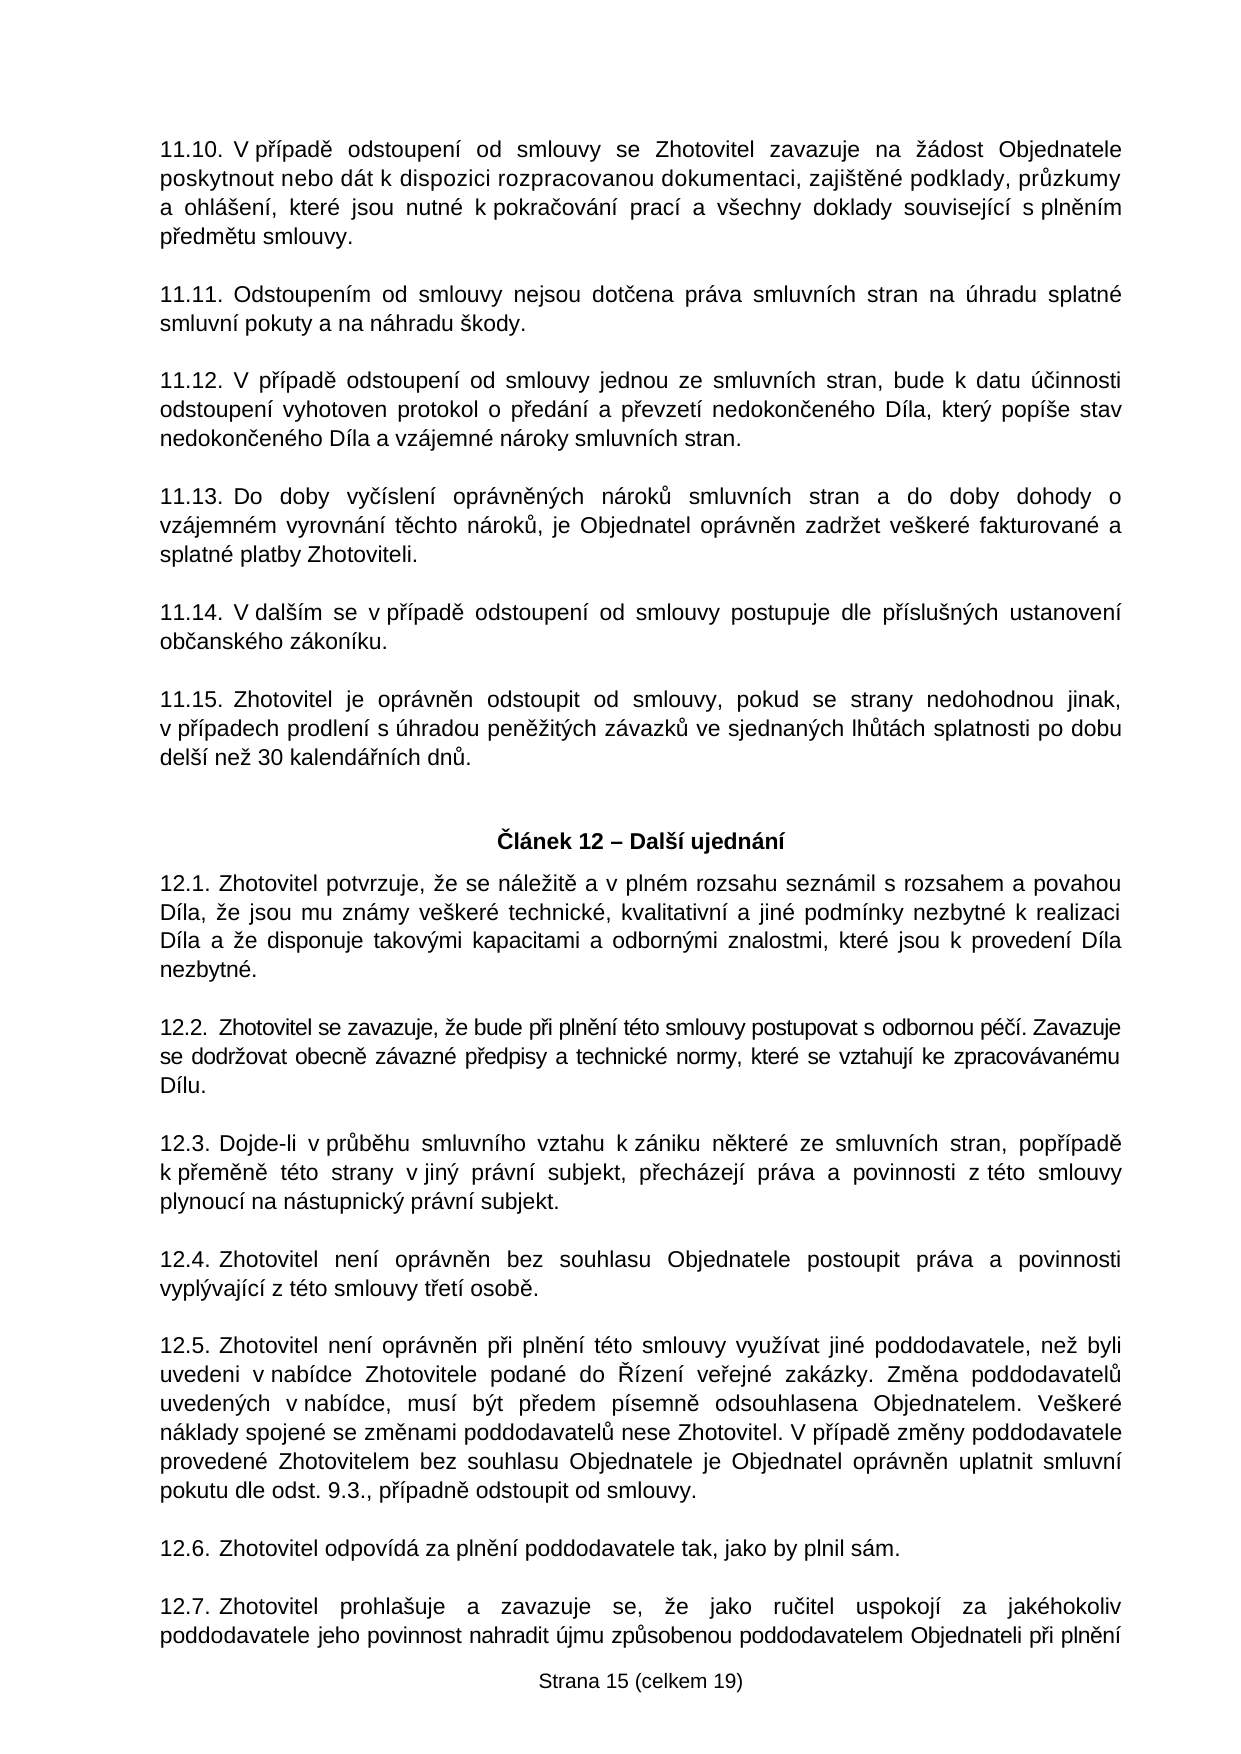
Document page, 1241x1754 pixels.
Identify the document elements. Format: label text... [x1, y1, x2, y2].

list Zhotovitel je oprávněn odstoupit od smlouvy, pokud se strany nedohodnou jinak, v případech prodlení s úhradou peněžitých závazků ve sjednaných lhůtách splatnosti po dobu delší než 30 kalendářních dnů. [159, 686, 1122, 770]
list V případě odstoupení od smlouvy se Zhotovitel zavazuje na žádost Objednatele poskytnout nebo dát k dispozici rozpracovanou dokumentaci, zajištěné podklady, průzkumy a ohlášení, které jsou nutné k pokračování prací a všechny doklady související s plněním předmětu smlouvy. [159, 136, 1122, 249]
list Zhotovitel není oprávněn bez souhlasu Objednatele postoupit práva a povinnosti vyplývající z této smlouvy třetí osobě. [159, 1246, 1122, 1301]
list Do doby vyčíslení oprávněných nároků smluvních stran a do doby dohody o vzájemném vyrovnání těchto nároků, je Objednatel oprávněn zadržet veškeré fakturované a splatné platby Zhotoviteli. [159, 483, 1122, 568]
list Zhotovitel odpovídá za plnění poddodavatele tak, jako by plnil sám. [159, 1535, 1122, 1561]
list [159, 1593, 1122, 1648]
list V dalším se v případě odstoupení od smlouvy postupuje dle příslušných ustanovení občanského zákoníku. [159, 599, 1122, 654]
list Dojde-li v průběhu smluvního vztahu k zániku některé ze smluvních stran, popřípadě k přeměně této strany v jiný právní subjekt, přecházejí práva a povinnosti z této smlouvy plynoucí na nástupnický právní subjekt. [159, 1130, 1122, 1214]
list Odstoupením od smlouvy nejsou dotčena práva smluvních stran na úhradu splatné smluvní pokuty a na náhradu škody. [159, 281, 1122, 336]
list V případě odstoupení od smlouvy jednou ze smluvních stran, bude k datu účinnosti odstoupení vyhotoven protokol o předání a převzetí nedokončeného Díla, který popíše stav nedokončeného Díla a vzájemné nároky smluvních stran. [159, 367, 1122, 452]
list Zhotovitel není oprávněn při plnění této smlouvy využívat jiné poddodavatele, než byli uvedeni v nabídce Zhotovitele podané do Řízení veřejné zakázky. Změna poddodavatelů uvedených v nabídce, musí být předem písemně odsouhlasena Objednatelem. Veškeré náklady spojené se změnami poddodavatelů nese Zhotovitel. V případě změny poddodavatele provedené Zhotovitelem bez souhlasu Objednatele je Objednatel oprávněn uplatnit smluvní pokutu dle odst. 9.3., případně odstoupit od smlouvy. [159, 1332, 1122, 1503]
list Zhotovitel potvrzuje, že se náležitě a v plném rozsahu seznámil s rozsahem a povahou Díla, že jsou mu známy veškeré technické, kvalitativní a jiné podmínky nezbytné k realizaci Díla a že disponuje takovými kapacitami a odbornými znalostmi, které jsou k provedení Díla nezbytné. [159, 869, 1122, 983]
list Zhotovitel se zavazuje, že bude při plnění této smlouvy postupovat s odbornou péčí. Zavazuje se dodržovat obecně závazné předpisy a technické normy, které se vztahují ke zpracovávanému Dílu. [159, 1014, 1122, 1099]
text Článek 12 – Další ujednání [159, 828, 1122, 854]
